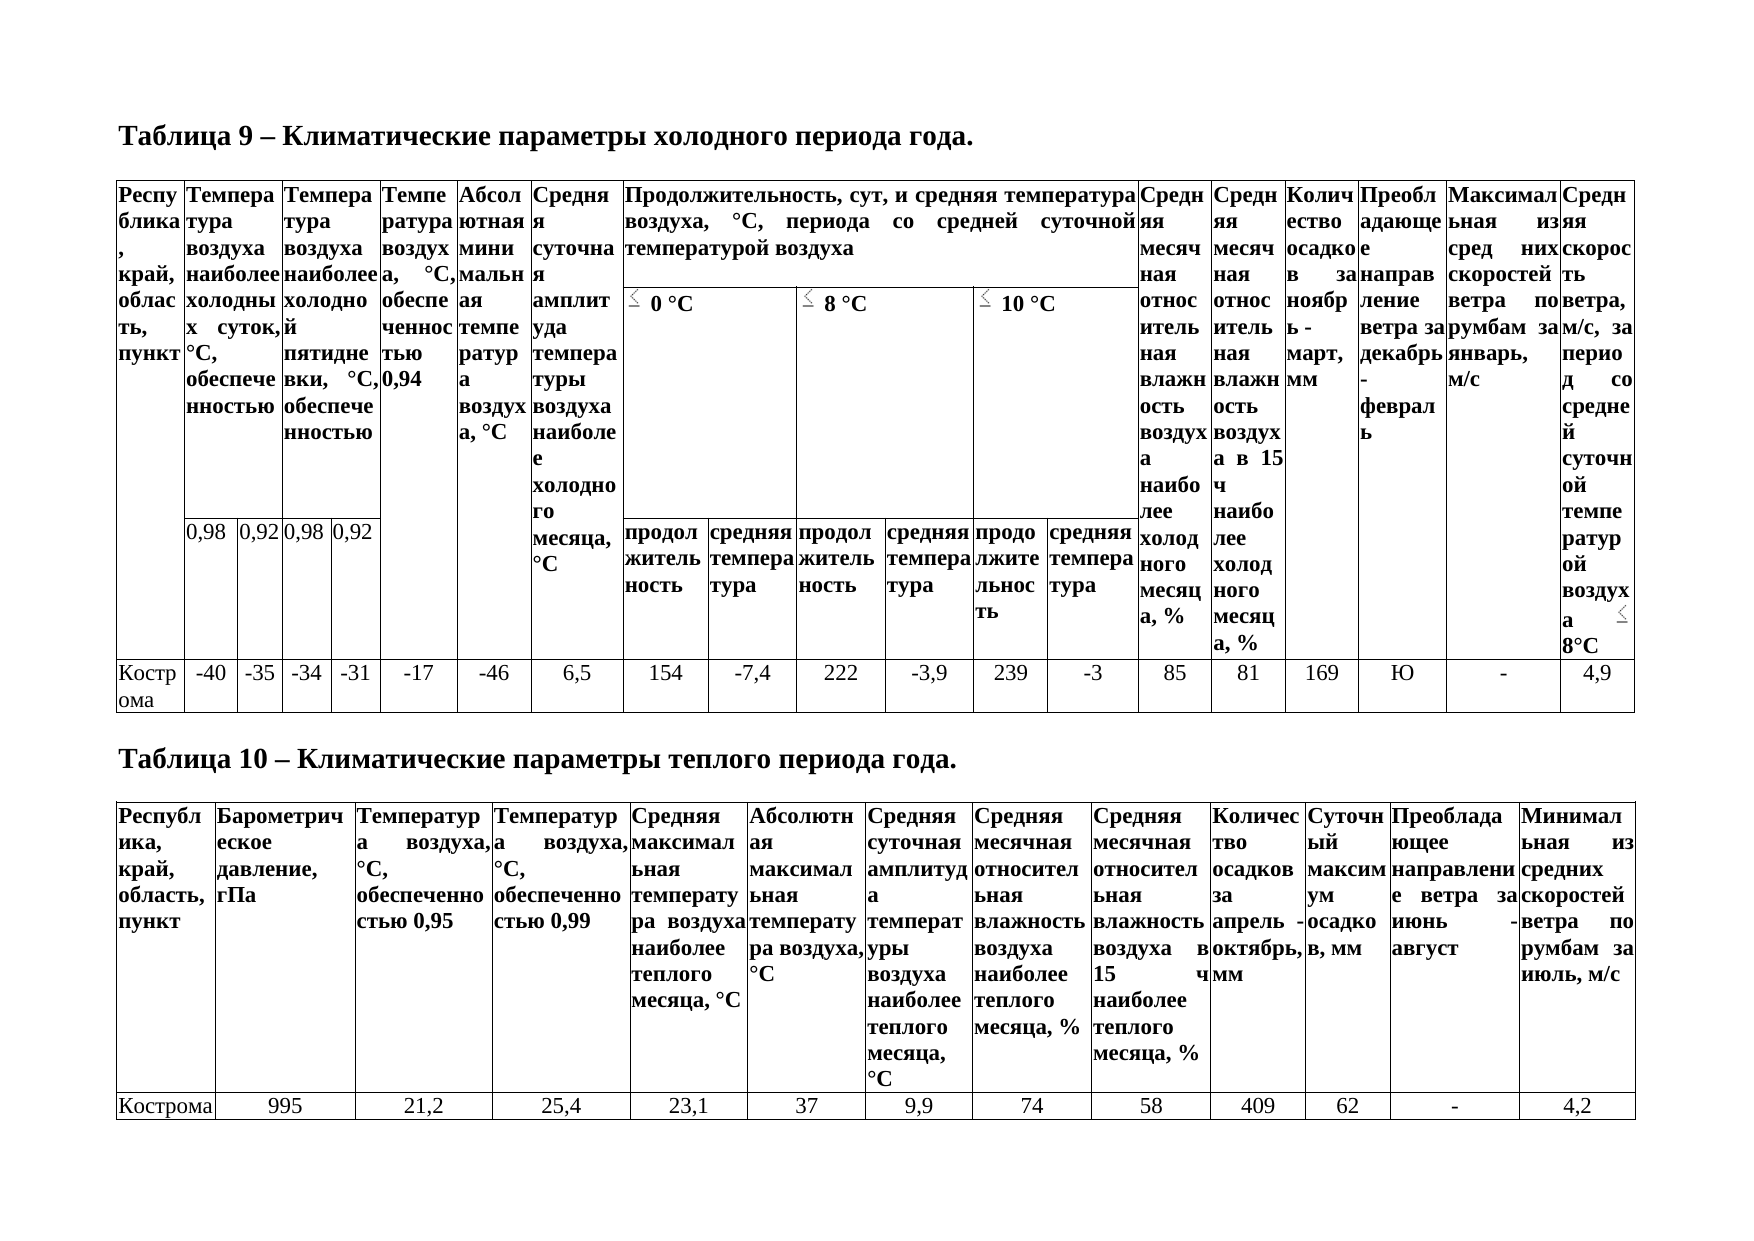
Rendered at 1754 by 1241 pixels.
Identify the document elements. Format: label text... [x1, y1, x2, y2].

table_cell -3,9 [886, 660, 973, 712]
table_header Продолжительность, сут, и средняя температура воздуха, °С, периода со средней суточной температурой воздуха [624, 181, 1138, 286]
table_cell 154 [624, 660, 708, 712]
table_header Средняя суточная амплитуда температуры воздуха наиболее теплого месяца, °С [866, 803, 972, 1092]
table_cell 10 °С [974, 288, 1138, 517]
table_cell 169 [1286, 660, 1358, 712]
table_cell 0,92 [332, 519, 380, 659]
picture [798, 286, 819, 312]
table_header Средняя месячная относительная влажность воздуха в 15 ч наиболее холодного месяца, % [1212, 181, 1285, 659]
table_header Барометрическое давление, гПа [216, 803, 355, 1092]
table_cell 409 [1211, 1093, 1305, 1119]
table_cell 85 [1139, 660, 1211, 712]
table_cell Кострома [117, 660, 184, 712]
table_header Максимальная из сред них скоростей ветра по румбам за январь, м/с [1447, 181, 1560, 659]
table_header Температура воздуха наиболее холодных суток, °С, обеспеченностью [185, 181, 282, 517]
table_cell 0,98 [185, 519, 237, 659]
table_cell 4,2 [1520, 1093, 1635, 1119]
table_header Республика, край, область, пункт [117, 181, 184, 659]
table_header Температура воздуха, °С, обеспеченностью 0,99 [493, 803, 630, 1092]
table_cell 0 °С [624, 288, 796, 517]
table_cell 239 [974, 660, 1047, 712]
table_cell - [1391, 1093, 1519, 1119]
table_header Средняя месячная относительная влажность воздуха в 15 ч наиболее теплого месяца, % [1092, 803, 1210, 1092]
table_cell -46 [458, 660, 531, 712]
table_cell 58 [1092, 1093, 1210, 1119]
table_cell 4,9 [1561, 660, 1634, 712]
table_cell - [1447, 660, 1560, 712]
table_cell средняя температура [886, 519, 973, 659]
table_cell 37 [748, 1093, 865, 1119]
picture [975, 286, 996, 312]
table_header Республика, край, область, пункт [117, 803, 215, 1092]
table_cell -40 [185, 660, 237, 712]
table_cell 6,5 [532, 660, 623, 712]
table_cell Ю [1359, 660, 1446, 712]
table_cell 222 [797, 660, 885, 712]
table_cell 74 [973, 1093, 1091, 1119]
table_header Температура воздуха наиболее холодной пятидневки, °С, обеспеченностью [283, 181, 380, 517]
table_cell 25,4 [493, 1093, 630, 1119]
table_cell средняя температура [1048, 519, 1138, 659]
table_cell 995 [216, 1093, 355, 1119]
table_header Температура воздуха, °С, обеспеченностью 0,94 [381, 181, 457, 659]
table_header Минимальная из средних скоростей ветра по румбам за июль, м/с [1520, 803, 1635, 1092]
table_header Средняя максимальная температура воздуха наиболее теплого месяца, °С [631, 803, 747, 1092]
table_header Суточный максимум осадков, мм [1306, 803, 1390, 1092]
table_header Средняя месячная относительная влажность воздуха наиболее холодного месяца, % [1139, 181, 1211, 659]
table_cell -7,4 [709, 660, 796, 712]
table_cell -31 [332, 660, 380, 712]
table_cell 62 [1306, 1093, 1390, 1119]
table_cell 21,2 [356, 1093, 492, 1119]
table_cell -34 [283, 660, 331, 712]
table_cell 0,98 [283, 519, 331, 659]
table_header Температура воздуха, °С, обеспеченностью 0,95 [356, 803, 492, 1092]
table_cell -17 [381, 660, 457, 712]
table_header Количество осадков за ноябрь - март, мм [1286, 181, 1358, 659]
table_cell -3 [1048, 660, 1138, 712]
table_header Абсолютная максимальная температура воздуха, °С [748, 803, 865, 1092]
table_cell продолжительность [797, 519, 885, 659]
table_cell 9,9 [866, 1093, 972, 1119]
table_header Преобладающее направление ветра за июнь - август [1391, 803, 1519, 1092]
table_header Количество осадков за апрель - октябрь, мм [1211, 803, 1305, 1092]
table_cell 8 °С [797, 288, 973, 517]
table_cell 0,92 [238, 519, 282, 659]
picture [624, 286, 645, 312]
table_cell средняя температура [709, 519, 796, 659]
table_header Средняя месячная относительная влажность воздуха наиболее теплого месяца, % [973, 803, 1091, 1092]
table_header Средняя суточная амплитуда температуры воздуха наиболее холодного месяца, °С [532, 181, 623, 659]
table_cell -35 [238, 660, 282, 712]
text Таблица 10 – Климатические параметры теплого периода года. [118, 741, 1636, 775]
table_cell продолжительность [974, 519, 1047, 659]
table_cell 23,1 [631, 1093, 747, 1119]
picture [1612, 602, 1633, 628]
table_header Абсолютная минимальная температура воздуха, °С [458, 181, 531, 659]
table_cell Кострома [117, 1093, 215, 1119]
text Таблица 9 – Климатические параметры холодного периода года. [118, 118, 1636, 152]
table_cell продолжительность [624, 519, 708, 659]
table_header Преобладающее направление ветра за декабрь - февраль [1359, 181, 1446, 659]
table_cell 81 [1212, 660, 1285, 712]
table_header Средняя скорость ветра, м/с, за период со средней суточной температурой воздуха 8°С [1561, 181, 1634, 659]
